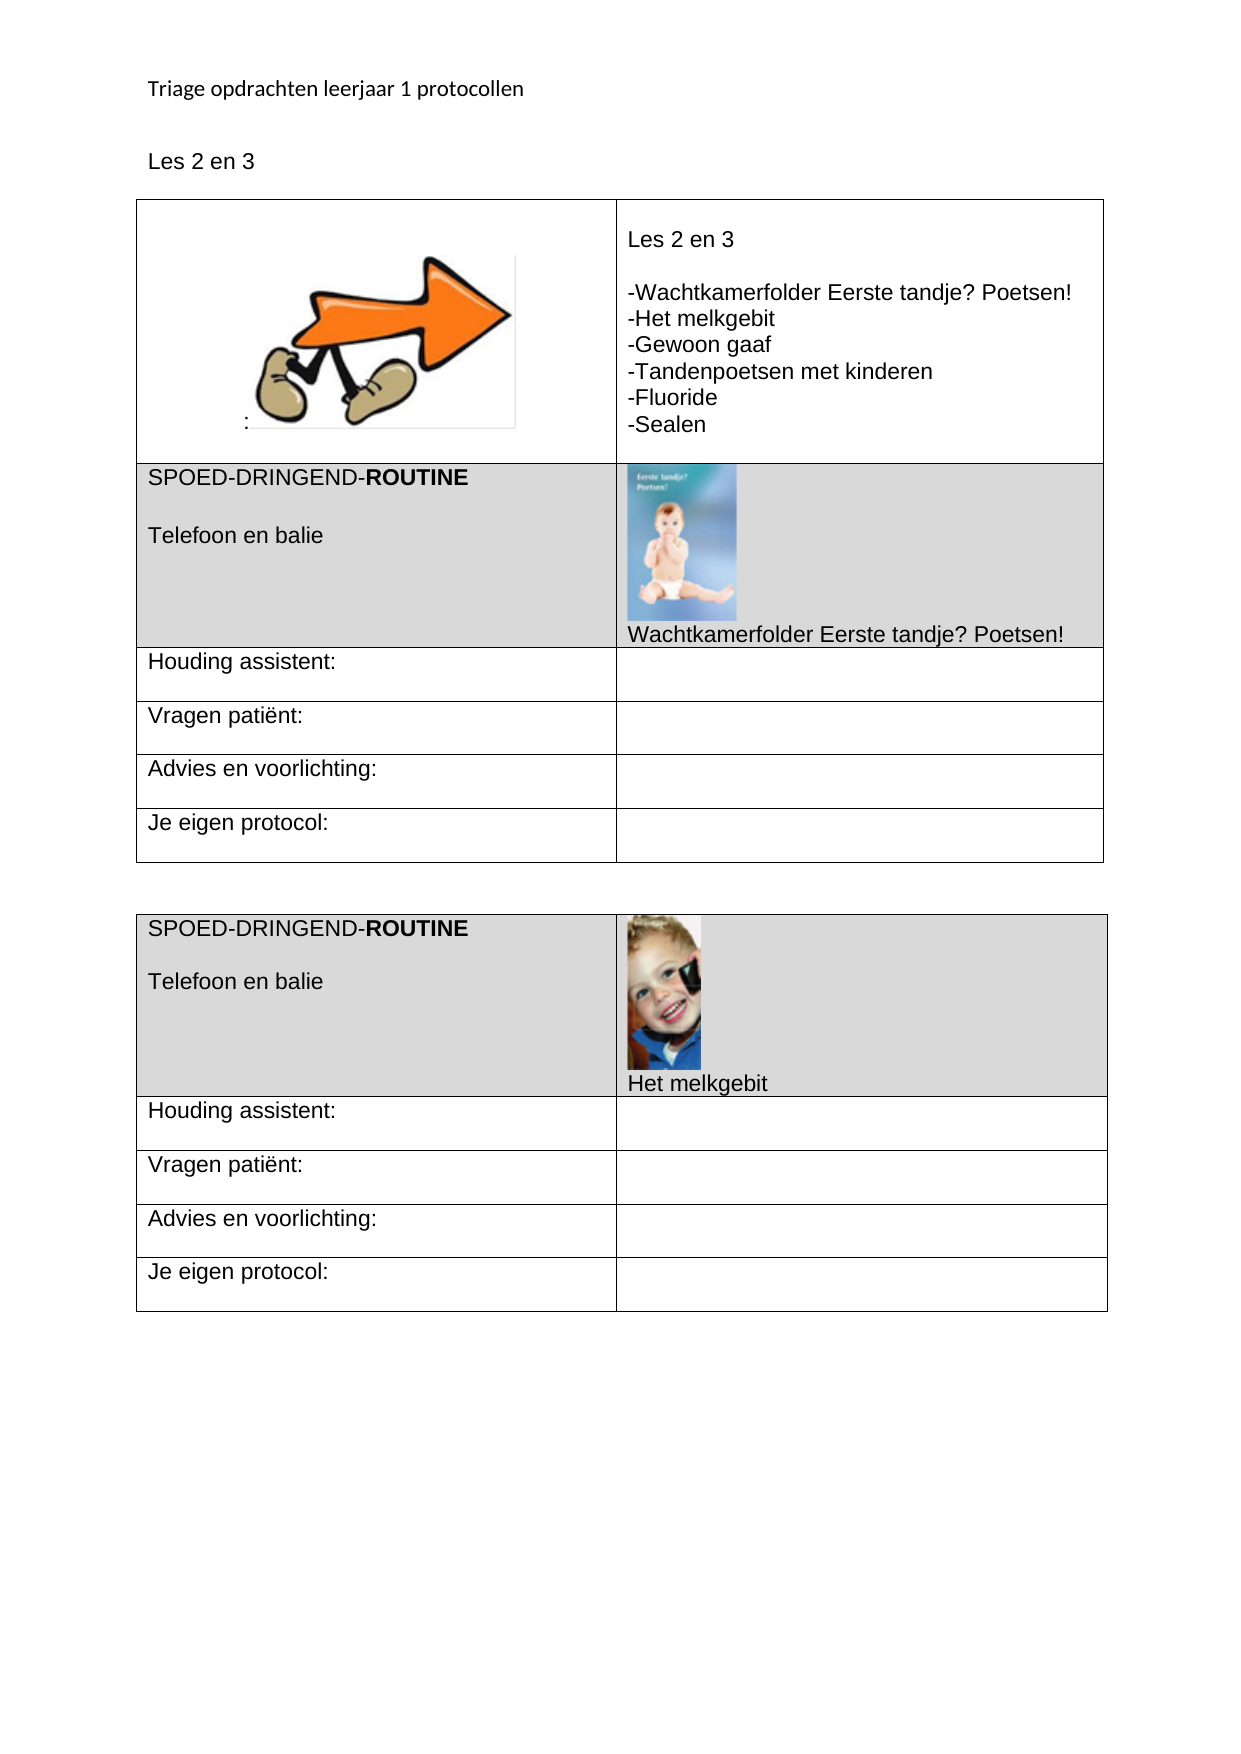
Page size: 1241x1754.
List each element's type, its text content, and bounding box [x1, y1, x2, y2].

table_cell Wachtkamerfolder Eerste tandje? Poetsen! [617, 464, 1103, 647]
table_cell Je eigen protocol: [137, 809, 616, 862]
text Les 2 en 3 [148, 148, 1093, 174]
table_cell [617, 702, 1103, 754]
table_header Het melkgebit [617, 915, 1107, 1096]
picture [627, 915, 701, 1070]
table_cell [617, 1097, 1107, 1150]
table_header Les 2 en 3 -Wachtkamerfolder Eerste tandje? Poetsen! -Het melkgebit -Gewoon gaaf -Tandenpoetsen met kinderen -Fluoride -Sealen [617, 200, 1103, 463]
table_cell [617, 755, 1103, 808]
table_cell [617, 809, 1103, 862]
table_header : [137, 200, 616, 463]
picture [249, 255, 517, 430]
table_cell Advies en voorlichting: [137, 755, 616, 808]
table_header SPOED-DRINGEND-ROUTINE Telefoon en balie [137, 915, 616, 1096]
table_cell [617, 1258, 1107, 1311]
table_cell [617, 648, 1103, 701]
table_cell Je eigen protocol: [137, 1258, 616, 1311]
table_cell Vragen patiënt: [137, 702, 616, 754]
table_cell Houding assistent: [137, 648, 616, 701]
table_cell Houding assistent: [137, 1097, 616, 1150]
table_cell SPOED-DRINGEND-ROUTINE Telefoon en balie [137, 464, 616, 647]
table_cell Vragen patiënt: [137, 1151, 616, 1203]
picture [627, 464, 737, 621]
table_cell Advies en voorlichting: [137, 1205, 616, 1257]
table_cell [617, 1205, 1107, 1257]
table_cell [617, 1151, 1107, 1203]
